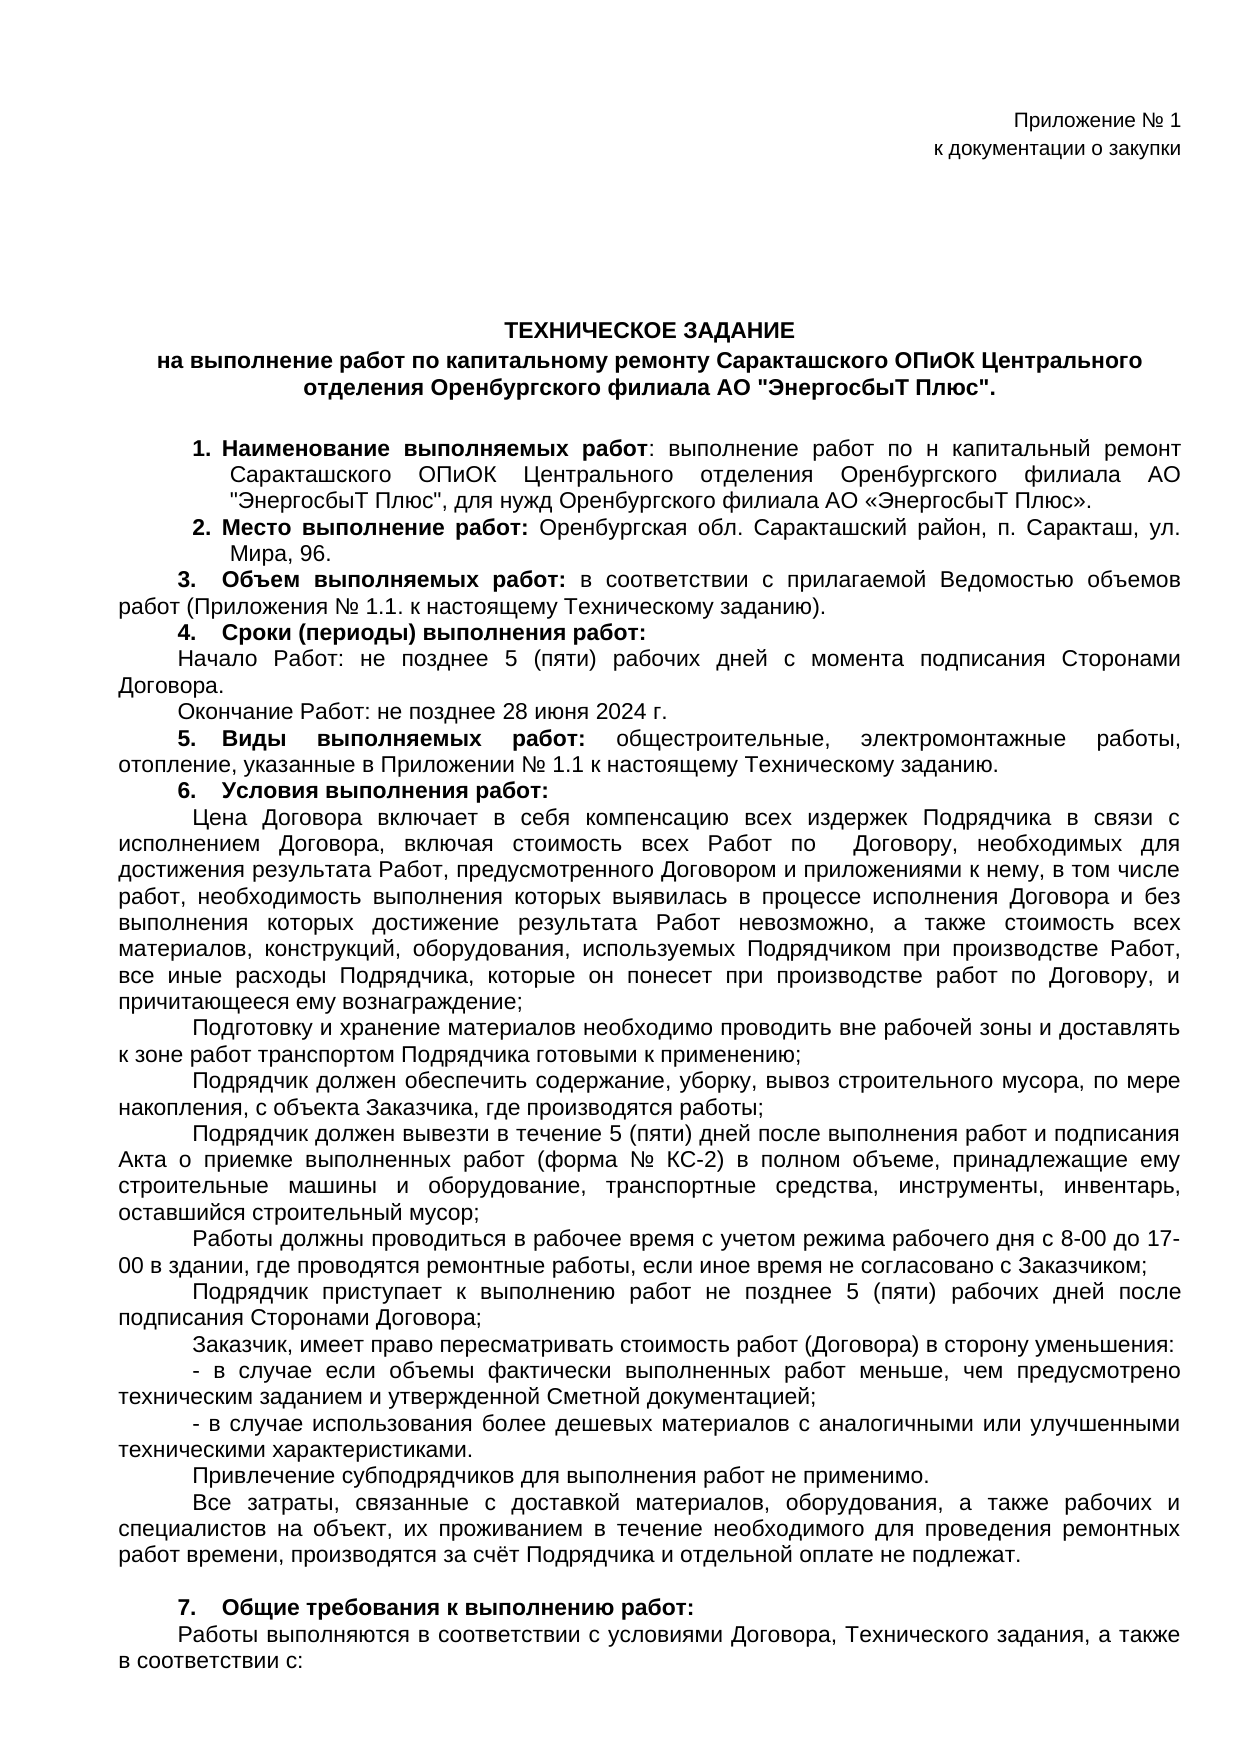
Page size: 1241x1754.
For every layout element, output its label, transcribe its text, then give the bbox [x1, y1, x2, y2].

text Заказчик, имеет право пересматривать стоимость работ (Договора) в сторону уменьшения: [118, 1331, 1181, 1357]
list Виды выполняемых работ: общестроительные, электромонтажные работы, отопление, указанные в Приложении № 1.1 к настоящему Техническому заданию. [118, 724, 1181, 777]
text Подрядчик должен обеспечить содержание, уборку, вывоз строительного мусора, по мере накопления, с объекта Заказчика, где производятся работы; [118, 1067, 1181, 1120]
text Все затраты, связанные с доставкой материалов, оборудования, а также рабочих и специалистов на объект, их проживанием в течение необходимого для проведения ремонтных работ времени, производятся за счёт Подрядчика и отдельной оплате не подлежат. [118, 1489, 1181, 1568]
list Место выполнение работ: Оренбургская обл. Саракташский район, п. Саракташ, ул. Мира, 96. [192, 514, 1181, 566]
text Цена Договора включает в себя компенсацию всех издержек Подрядчика в связи с исполнением Договора, включая стоимость всех Работ по Договору, необходимых для достижения результата Работ, предусмотренного Договором и приложениями к нему, в том числе работ, необходимость выполнения которых выявилась в процессе исполнения Договора и без выполнения которых достижение результата Работ невозможно, а также стоимость всех материалов, конструкций, оборудования, используемых Подрядчиком при производстве Работ, все иные расходы Подрядчика, которые он понесет при производстве работ по Договору, и причитающееся ему вознаграждение; [118, 803, 1181, 1014]
text Окончание Работ: не позднее 28 июня 2024 г. [118, 698, 1181, 724]
text Работы должны проводиться в рабочее время с учетом режима рабочего дня с 8-00 до 17-00 в здании, где проводятся ремонтные работы, если иное время не согласовано с Заказчиком; [118, 1225, 1181, 1278]
text Работы выполняются в соответствии с условиями Договора, Технического задания, а также в соответствии с: [118, 1621, 1181, 1673]
list Объем выполняемых работ: в соответствии с прилагаемой Ведомостью объемов работ (Приложения № 1.1. к настоящему Техническому заданию). [118, 566, 1181, 619]
text Начало Работ: не позднее 5 (пяти) рабочих дней с момента подписания Сторонами Договора. [118, 645, 1181, 698]
list Наименование выполняемых работ: выполнение работ по н капитальный ремонт Саракташского ОПиОК Центрального отделения Оренбургского филиала АО "ЭнергосбыТ Плюс", для нужд Оренбургского филиала АО «ЭнергосбыТ Плюс». [192, 434, 1181, 514]
text Подготовку и хранение материалов необходимо проводить вне рабочей зоны и доставлять к зоне работ транспортом Подрядчика готовыми к применению; [118, 1014, 1181, 1067]
text Подрядчик должен вывезти в течение 5 (пяти) дней после выполнения работ и подписания Акта о приемке выполненных работ (форма № КС-2) в полном объеме, принадлежащие ему строительные машины и оборудование, транспортные средства, инструменты, инвентарь, оставшийся строительный мусор; [118, 1120, 1181, 1225]
text Привлечение субподрядчиков для выполнения работ не применимо. [118, 1462, 1181, 1489]
list Сроки (периоды) выполнения работ: [118, 619, 1181, 645]
list Общие требования к выполнению работ: [118, 1594, 1181, 1621]
text Подрядчик приступает к выполнению работ не позднее 5 (пяти) рабочих дней после подписания Сторонами Договора; [118, 1278, 1181, 1331]
text Приложение № 1 [118, 108, 1181, 132]
text - в случае если объемы фактически выполненных работ меньше, чем предусмотрено техническим заданием и утвержденной Сметной документацией; [118, 1357, 1181, 1410]
text - в случае использования более дешевых материалов с аналогичными или улучшенными техническими характеристиками. [118, 1410, 1181, 1462]
text на выполнение работ по капитальному ремонту Саракташского ОПиОК Центрального отделения Оренбургского филиала АО "ЭнергосбыТ Плюс". [118, 347, 1181, 400]
text ТЕХНИЧЕСКОЕ ЗАДАНИЕ [118, 317, 1181, 343]
list Условия выполнения работ: [118, 777, 1181, 803]
text к документации о закупки [118, 136, 1181, 160]
